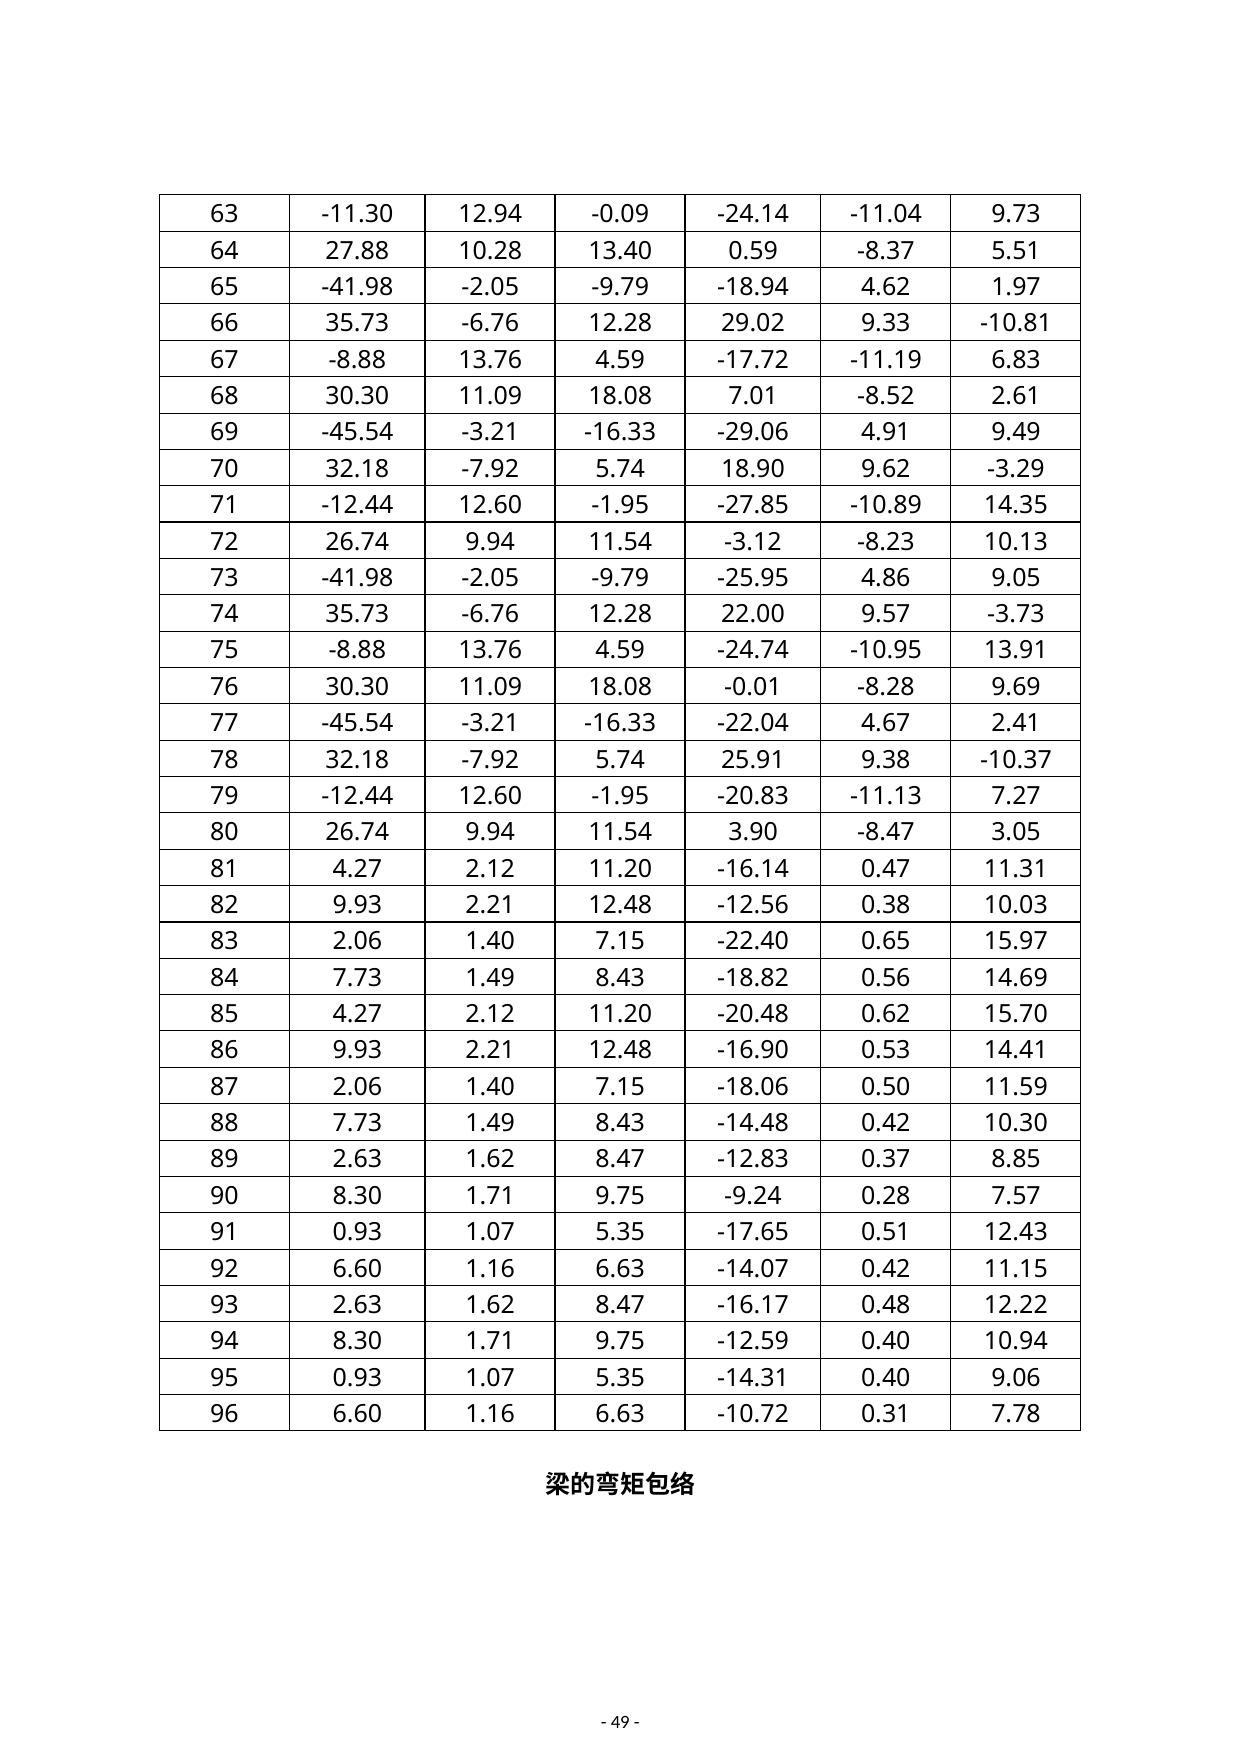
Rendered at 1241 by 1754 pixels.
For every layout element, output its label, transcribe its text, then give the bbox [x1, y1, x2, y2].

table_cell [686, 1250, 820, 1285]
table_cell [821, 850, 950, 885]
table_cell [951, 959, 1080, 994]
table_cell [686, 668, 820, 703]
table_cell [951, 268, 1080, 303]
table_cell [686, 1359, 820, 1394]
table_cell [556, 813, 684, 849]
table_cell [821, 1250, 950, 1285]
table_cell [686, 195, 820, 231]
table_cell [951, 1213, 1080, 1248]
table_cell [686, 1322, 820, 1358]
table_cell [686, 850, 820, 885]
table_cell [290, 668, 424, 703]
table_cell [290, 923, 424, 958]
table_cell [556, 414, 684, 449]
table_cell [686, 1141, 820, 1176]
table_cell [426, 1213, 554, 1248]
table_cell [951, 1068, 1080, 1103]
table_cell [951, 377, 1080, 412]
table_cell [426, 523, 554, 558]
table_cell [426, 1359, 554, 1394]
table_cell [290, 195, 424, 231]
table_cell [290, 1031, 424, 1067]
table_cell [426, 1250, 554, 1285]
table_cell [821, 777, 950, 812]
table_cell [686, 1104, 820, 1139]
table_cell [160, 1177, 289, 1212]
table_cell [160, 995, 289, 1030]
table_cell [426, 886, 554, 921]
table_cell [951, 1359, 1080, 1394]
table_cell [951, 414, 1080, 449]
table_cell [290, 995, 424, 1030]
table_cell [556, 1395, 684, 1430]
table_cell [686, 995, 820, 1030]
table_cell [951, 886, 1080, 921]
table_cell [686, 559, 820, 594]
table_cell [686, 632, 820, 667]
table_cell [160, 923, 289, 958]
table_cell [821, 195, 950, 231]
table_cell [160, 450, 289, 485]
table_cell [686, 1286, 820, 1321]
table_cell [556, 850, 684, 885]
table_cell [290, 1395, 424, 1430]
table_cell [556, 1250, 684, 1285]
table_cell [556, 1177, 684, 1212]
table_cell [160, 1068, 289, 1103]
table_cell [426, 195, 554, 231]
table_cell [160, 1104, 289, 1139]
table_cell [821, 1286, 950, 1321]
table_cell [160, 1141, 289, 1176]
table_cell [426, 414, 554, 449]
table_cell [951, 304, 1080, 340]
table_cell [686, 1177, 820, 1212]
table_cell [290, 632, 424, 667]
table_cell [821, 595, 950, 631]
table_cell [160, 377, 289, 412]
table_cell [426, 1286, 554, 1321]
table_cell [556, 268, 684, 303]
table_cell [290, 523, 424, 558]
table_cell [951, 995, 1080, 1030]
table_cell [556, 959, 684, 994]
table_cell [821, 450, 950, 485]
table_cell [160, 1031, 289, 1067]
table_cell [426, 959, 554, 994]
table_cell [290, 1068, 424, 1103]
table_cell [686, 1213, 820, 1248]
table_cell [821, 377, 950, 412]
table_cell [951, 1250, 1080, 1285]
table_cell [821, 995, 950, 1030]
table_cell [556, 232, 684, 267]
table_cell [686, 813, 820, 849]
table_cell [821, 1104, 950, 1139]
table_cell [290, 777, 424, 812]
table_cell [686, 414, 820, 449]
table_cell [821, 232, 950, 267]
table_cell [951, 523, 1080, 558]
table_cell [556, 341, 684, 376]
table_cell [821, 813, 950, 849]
text 梁的弯矩包络 [148, 1459, 1093, 1507]
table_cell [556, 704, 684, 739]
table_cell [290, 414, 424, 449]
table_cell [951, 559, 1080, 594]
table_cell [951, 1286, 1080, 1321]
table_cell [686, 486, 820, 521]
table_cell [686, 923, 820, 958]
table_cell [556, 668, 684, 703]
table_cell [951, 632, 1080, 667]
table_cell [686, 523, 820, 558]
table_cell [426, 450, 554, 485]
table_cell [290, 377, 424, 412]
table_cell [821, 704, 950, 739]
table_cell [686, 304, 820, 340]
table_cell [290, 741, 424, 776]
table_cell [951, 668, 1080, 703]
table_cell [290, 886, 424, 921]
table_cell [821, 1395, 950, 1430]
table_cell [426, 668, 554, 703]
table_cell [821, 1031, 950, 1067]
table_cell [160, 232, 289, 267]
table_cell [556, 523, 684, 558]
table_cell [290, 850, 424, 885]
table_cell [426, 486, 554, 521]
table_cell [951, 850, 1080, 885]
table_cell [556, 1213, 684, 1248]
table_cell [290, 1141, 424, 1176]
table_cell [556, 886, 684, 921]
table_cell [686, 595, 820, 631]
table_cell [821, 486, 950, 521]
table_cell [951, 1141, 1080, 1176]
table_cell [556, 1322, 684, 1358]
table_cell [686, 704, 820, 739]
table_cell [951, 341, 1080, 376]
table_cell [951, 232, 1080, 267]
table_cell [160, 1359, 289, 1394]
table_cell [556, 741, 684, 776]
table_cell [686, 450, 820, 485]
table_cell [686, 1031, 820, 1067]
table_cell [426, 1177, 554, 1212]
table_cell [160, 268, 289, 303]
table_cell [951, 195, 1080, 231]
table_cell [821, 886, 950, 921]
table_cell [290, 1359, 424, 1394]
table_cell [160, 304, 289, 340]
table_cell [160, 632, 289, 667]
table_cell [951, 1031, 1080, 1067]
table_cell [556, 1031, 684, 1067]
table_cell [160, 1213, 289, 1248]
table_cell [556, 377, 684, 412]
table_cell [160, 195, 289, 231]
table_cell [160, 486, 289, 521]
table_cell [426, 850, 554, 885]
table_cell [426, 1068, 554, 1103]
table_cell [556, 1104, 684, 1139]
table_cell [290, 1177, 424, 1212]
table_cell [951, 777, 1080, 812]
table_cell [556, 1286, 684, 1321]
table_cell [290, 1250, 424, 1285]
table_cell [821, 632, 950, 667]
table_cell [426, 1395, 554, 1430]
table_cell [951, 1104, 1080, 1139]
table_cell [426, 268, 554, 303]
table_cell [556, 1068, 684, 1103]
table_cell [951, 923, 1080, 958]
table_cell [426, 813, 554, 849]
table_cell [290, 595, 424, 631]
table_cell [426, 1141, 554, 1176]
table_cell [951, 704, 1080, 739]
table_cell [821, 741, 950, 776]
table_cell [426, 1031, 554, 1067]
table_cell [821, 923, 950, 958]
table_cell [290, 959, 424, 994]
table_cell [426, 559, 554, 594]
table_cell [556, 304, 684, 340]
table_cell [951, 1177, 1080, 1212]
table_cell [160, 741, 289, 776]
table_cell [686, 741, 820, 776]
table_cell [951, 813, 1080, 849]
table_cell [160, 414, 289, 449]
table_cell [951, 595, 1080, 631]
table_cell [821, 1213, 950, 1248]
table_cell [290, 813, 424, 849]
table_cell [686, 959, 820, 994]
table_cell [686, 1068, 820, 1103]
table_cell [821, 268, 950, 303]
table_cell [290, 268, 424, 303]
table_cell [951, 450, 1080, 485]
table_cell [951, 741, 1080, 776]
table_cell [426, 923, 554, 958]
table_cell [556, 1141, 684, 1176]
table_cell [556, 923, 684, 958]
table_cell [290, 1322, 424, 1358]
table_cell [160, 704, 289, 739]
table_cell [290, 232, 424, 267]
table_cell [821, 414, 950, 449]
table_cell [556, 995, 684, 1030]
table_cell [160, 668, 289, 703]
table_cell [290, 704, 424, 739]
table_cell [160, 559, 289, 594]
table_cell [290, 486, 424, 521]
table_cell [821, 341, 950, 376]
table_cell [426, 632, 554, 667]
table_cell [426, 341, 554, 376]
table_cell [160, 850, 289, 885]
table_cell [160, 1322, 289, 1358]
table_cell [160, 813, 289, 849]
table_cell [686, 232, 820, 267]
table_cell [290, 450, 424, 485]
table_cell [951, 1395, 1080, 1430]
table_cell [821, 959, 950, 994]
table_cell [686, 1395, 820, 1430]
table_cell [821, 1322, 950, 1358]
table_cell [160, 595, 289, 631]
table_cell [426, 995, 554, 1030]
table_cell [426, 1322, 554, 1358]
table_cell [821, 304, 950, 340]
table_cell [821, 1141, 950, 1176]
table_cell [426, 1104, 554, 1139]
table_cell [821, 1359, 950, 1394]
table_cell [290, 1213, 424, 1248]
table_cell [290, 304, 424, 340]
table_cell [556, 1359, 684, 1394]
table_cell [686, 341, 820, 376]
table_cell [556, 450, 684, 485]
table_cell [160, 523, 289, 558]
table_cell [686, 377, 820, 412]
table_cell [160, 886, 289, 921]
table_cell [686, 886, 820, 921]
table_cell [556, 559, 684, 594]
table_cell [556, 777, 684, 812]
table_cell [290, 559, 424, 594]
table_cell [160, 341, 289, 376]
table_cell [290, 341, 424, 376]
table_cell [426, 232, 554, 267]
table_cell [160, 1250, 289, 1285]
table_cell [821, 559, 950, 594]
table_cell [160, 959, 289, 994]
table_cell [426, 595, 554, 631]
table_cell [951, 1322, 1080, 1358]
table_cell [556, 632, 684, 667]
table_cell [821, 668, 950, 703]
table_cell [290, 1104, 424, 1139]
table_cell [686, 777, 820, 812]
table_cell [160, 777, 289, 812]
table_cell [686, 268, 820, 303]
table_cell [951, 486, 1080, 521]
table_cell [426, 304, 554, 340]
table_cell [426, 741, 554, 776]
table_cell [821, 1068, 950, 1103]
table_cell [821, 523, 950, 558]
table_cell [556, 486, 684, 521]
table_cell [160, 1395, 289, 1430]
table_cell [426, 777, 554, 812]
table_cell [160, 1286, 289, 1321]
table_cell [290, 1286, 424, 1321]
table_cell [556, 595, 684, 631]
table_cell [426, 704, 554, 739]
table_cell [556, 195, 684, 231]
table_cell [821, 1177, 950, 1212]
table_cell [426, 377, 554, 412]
